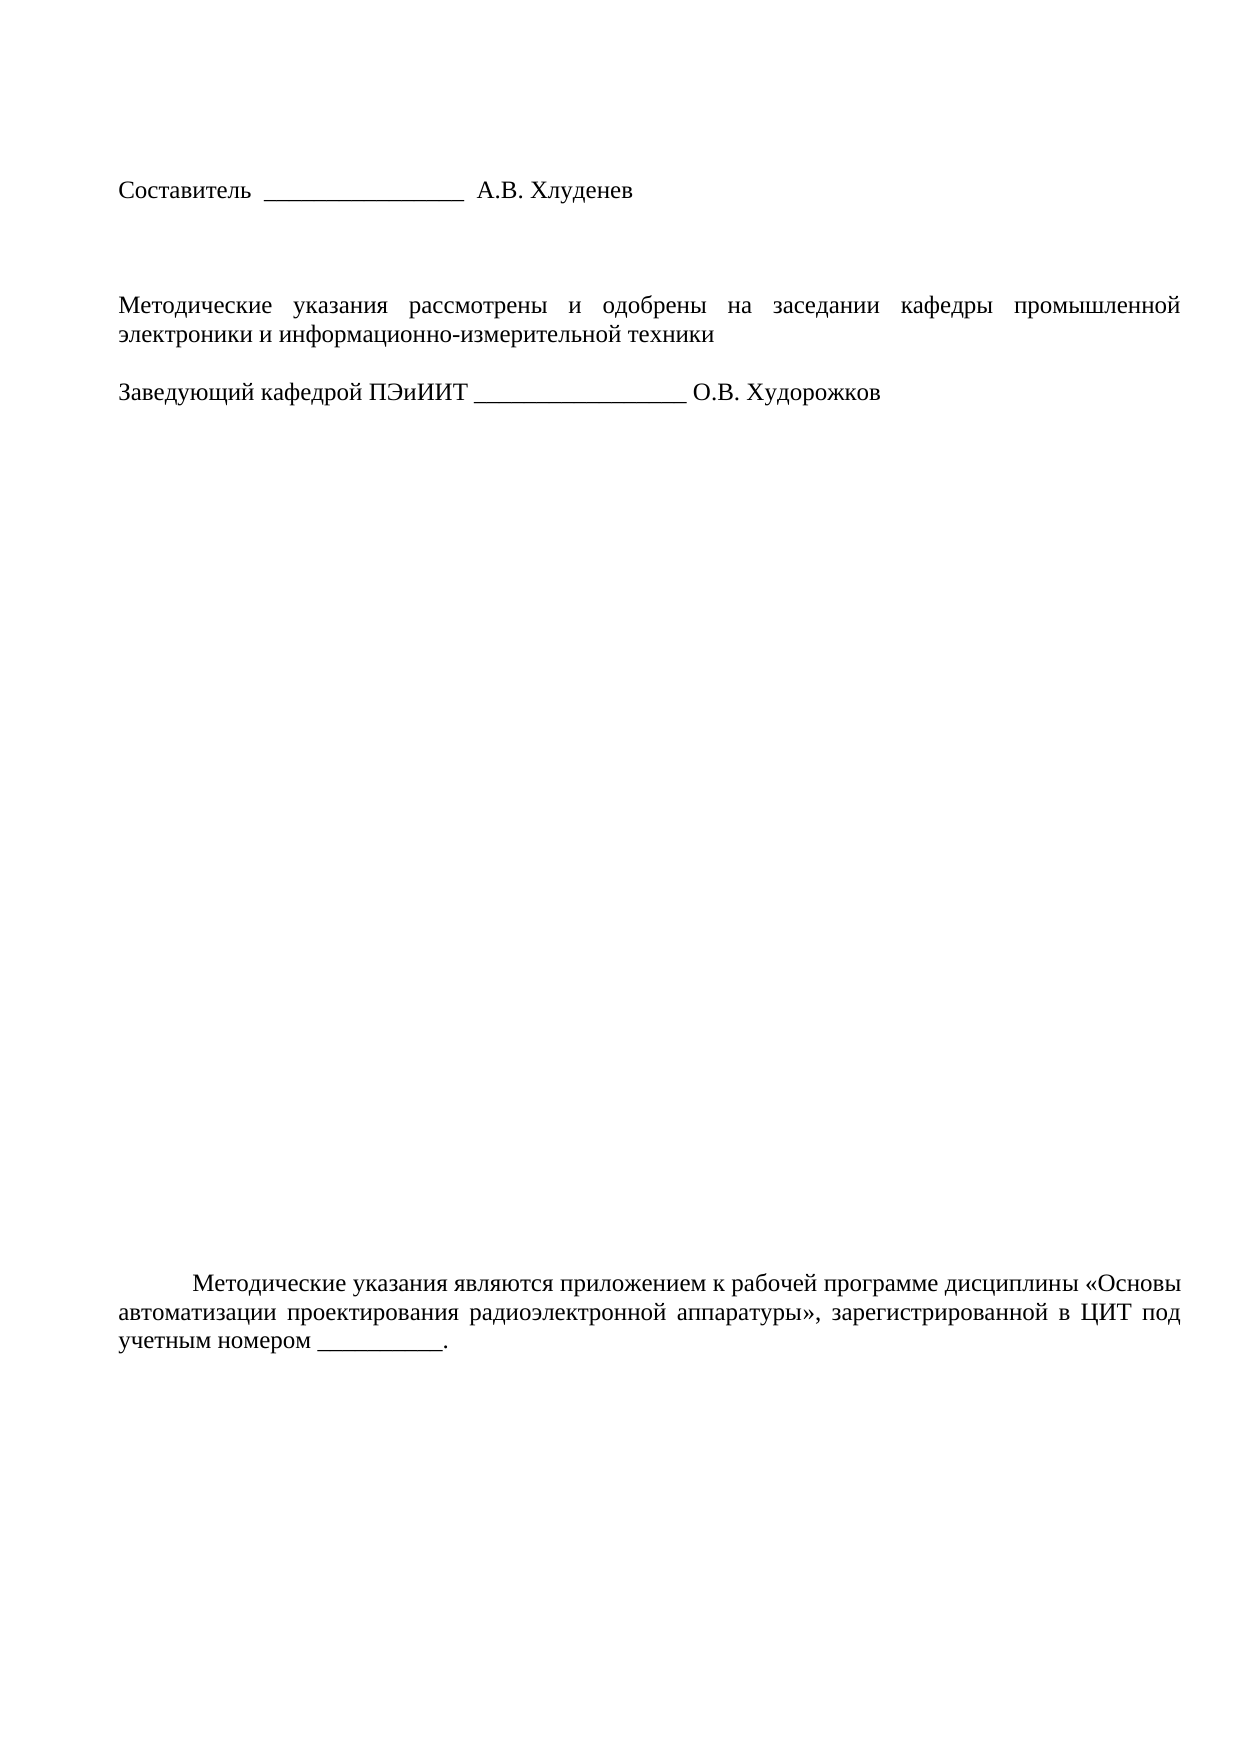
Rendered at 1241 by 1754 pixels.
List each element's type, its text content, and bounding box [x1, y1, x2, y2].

text Заведующий кафедрой ПЭиИИТ _________________ О.В. Худорожков [118, 377, 1181, 406]
text Методические указания являются приложением к рабочей программе дисциплины «Основы автоматизации проектирования радиоэлектронной аппаратуры», зарегистрированной в ЦИТ под учетным номером __________. [118, 1268, 1181, 1354]
text Методические указания рассмотрены и одобрены на заседании кафедры промышленной электроники и информационно-измерительной техники [118, 291, 1181, 348]
text Составитель ________________ А.В. Хлуденев [118, 176, 1181, 204]
